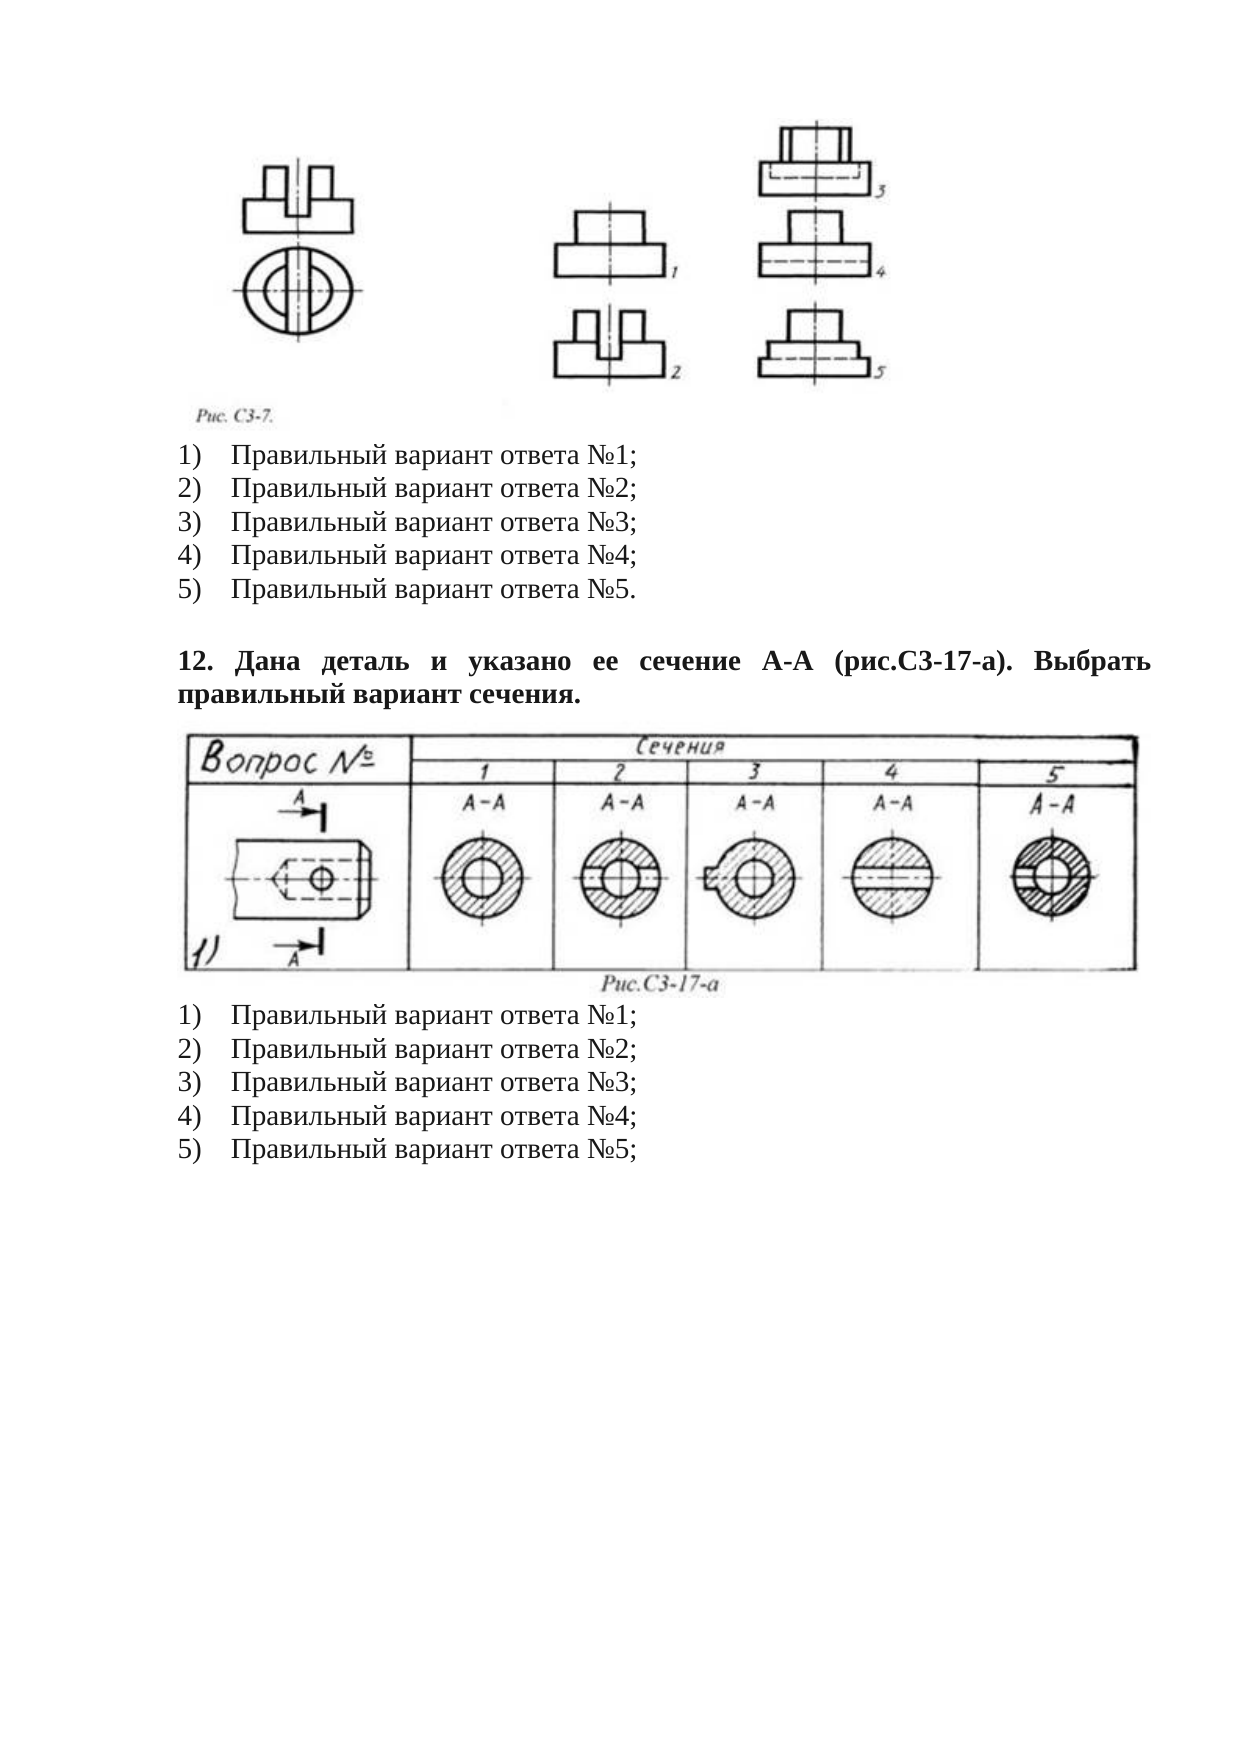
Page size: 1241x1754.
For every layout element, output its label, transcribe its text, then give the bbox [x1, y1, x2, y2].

text 2) Правильный вариант ответа №2; [177, 1031, 1152, 1064]
text 2) Правильный вариант ответа №2; [177, 470, 1152, 504]
picture [177, 118, 903, 437]
text 1) Правильный вариант ответа №1; [177, 437, 1152, 470]
text 12. Дана деталь и указано ее сечение А-А (рис.С3-17-а). Выбрать правильный вариант сечения. [177, 643, 1152, 710]
text 3) Правильный вариант ответа №3; [177, 1064, 1152, 1098]
text 1) Правильный вариант ответа №1; [177, 997, 1152, 1031]
text 4) Правильный вариант ответа №4; [177, 1098, 1152, 1132]
text 3) Правильный вариант ответа №3; [177, 504, 1152, 537]
text 5) Правильный вариант ответа №5; [177, 1132, 1152, 1165]
picture [177, 710, 1151, 998]
text 5) Правильный вариант ответа №5. [177, 571, 1152, 604]
text 4) Правильный вариант ответа №4; [177, 537, 1152, 571]
